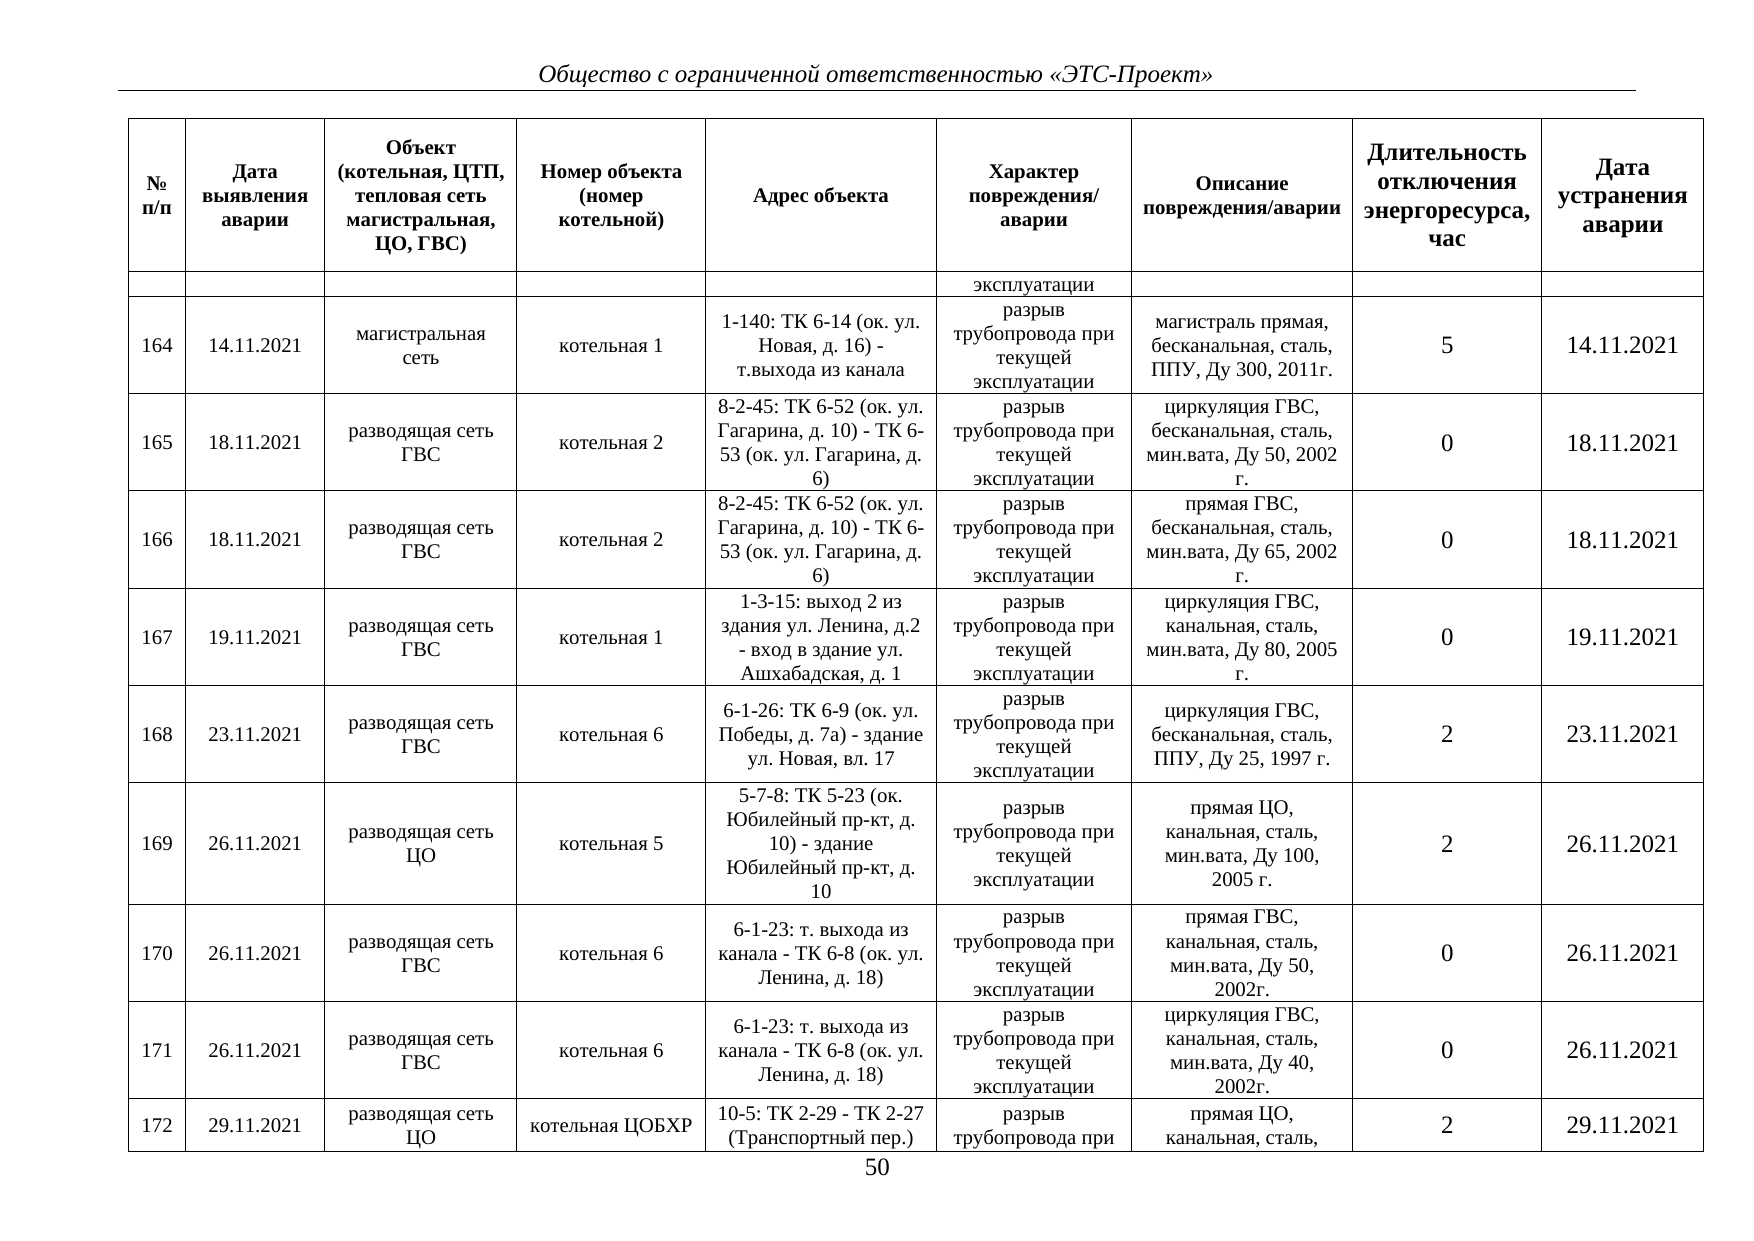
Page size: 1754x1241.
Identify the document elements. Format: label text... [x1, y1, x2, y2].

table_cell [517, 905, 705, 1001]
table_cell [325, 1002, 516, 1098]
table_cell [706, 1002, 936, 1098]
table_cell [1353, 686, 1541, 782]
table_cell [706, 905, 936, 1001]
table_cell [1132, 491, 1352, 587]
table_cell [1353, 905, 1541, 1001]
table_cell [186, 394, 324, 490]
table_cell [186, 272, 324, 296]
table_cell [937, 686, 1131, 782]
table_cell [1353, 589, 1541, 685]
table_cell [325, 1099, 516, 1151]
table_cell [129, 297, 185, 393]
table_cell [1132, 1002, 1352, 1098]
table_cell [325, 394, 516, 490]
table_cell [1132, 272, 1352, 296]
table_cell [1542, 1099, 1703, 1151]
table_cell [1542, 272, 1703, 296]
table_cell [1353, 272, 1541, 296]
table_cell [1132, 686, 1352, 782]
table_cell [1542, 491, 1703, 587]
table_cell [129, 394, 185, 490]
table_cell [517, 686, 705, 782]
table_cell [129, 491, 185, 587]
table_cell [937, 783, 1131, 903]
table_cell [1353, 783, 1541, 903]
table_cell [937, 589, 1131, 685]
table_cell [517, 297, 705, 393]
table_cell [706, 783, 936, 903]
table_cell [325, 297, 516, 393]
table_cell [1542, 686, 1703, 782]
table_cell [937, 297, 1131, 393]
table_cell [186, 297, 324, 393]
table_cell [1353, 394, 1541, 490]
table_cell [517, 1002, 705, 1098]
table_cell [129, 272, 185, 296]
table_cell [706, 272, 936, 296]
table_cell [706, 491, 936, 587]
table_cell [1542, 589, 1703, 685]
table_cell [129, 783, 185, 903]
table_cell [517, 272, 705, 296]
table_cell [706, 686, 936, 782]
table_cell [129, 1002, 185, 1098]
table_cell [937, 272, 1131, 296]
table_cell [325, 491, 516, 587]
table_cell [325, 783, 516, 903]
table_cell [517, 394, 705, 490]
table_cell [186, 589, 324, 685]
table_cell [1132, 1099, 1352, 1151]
table_header Длительность отключения энергоресурса, час [1353, 119, 1541, 271]
table_header Описание повреждения/аварии [1132, 119, 1352, 271]
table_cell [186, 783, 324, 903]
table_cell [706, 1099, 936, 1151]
table_header Номер объекта (номер котельной) [517, 119, 705, 271]
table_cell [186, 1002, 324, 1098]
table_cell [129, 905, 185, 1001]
table_header Дата выявления аварии [186, 119, 324, 271]
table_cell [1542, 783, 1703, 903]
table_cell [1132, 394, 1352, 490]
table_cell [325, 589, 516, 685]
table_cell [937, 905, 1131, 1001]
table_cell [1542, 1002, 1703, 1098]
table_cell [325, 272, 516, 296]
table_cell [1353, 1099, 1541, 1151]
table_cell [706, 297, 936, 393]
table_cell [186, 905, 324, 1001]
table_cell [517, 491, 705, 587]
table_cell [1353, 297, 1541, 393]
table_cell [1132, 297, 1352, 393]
table_header Объект (котельная, ЦТП, тепловая сеть магистральная, ЦО, ГВС) [325, 119, 516, 271]
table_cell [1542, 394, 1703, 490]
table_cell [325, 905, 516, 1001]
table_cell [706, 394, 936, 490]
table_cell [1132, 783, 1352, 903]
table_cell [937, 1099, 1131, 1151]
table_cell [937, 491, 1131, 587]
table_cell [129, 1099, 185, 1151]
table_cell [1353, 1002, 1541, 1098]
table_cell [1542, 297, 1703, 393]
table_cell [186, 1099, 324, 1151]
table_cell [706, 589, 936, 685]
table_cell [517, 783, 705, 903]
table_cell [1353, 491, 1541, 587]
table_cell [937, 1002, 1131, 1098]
table_header Адрес объекта [706, 119, 936, 271]
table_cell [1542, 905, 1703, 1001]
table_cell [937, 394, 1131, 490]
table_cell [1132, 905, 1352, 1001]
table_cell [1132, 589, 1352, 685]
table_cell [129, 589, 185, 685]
table_header Характер повреждения/ аварии [937, 119, 1131, 271]
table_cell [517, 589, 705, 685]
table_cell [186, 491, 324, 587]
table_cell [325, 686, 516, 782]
table_header № п/п [129, 119, 185, 271]
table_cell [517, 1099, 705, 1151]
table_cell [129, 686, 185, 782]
table_header Дата устранения аварии [1542, 119, 1703, 271]
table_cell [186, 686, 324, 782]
